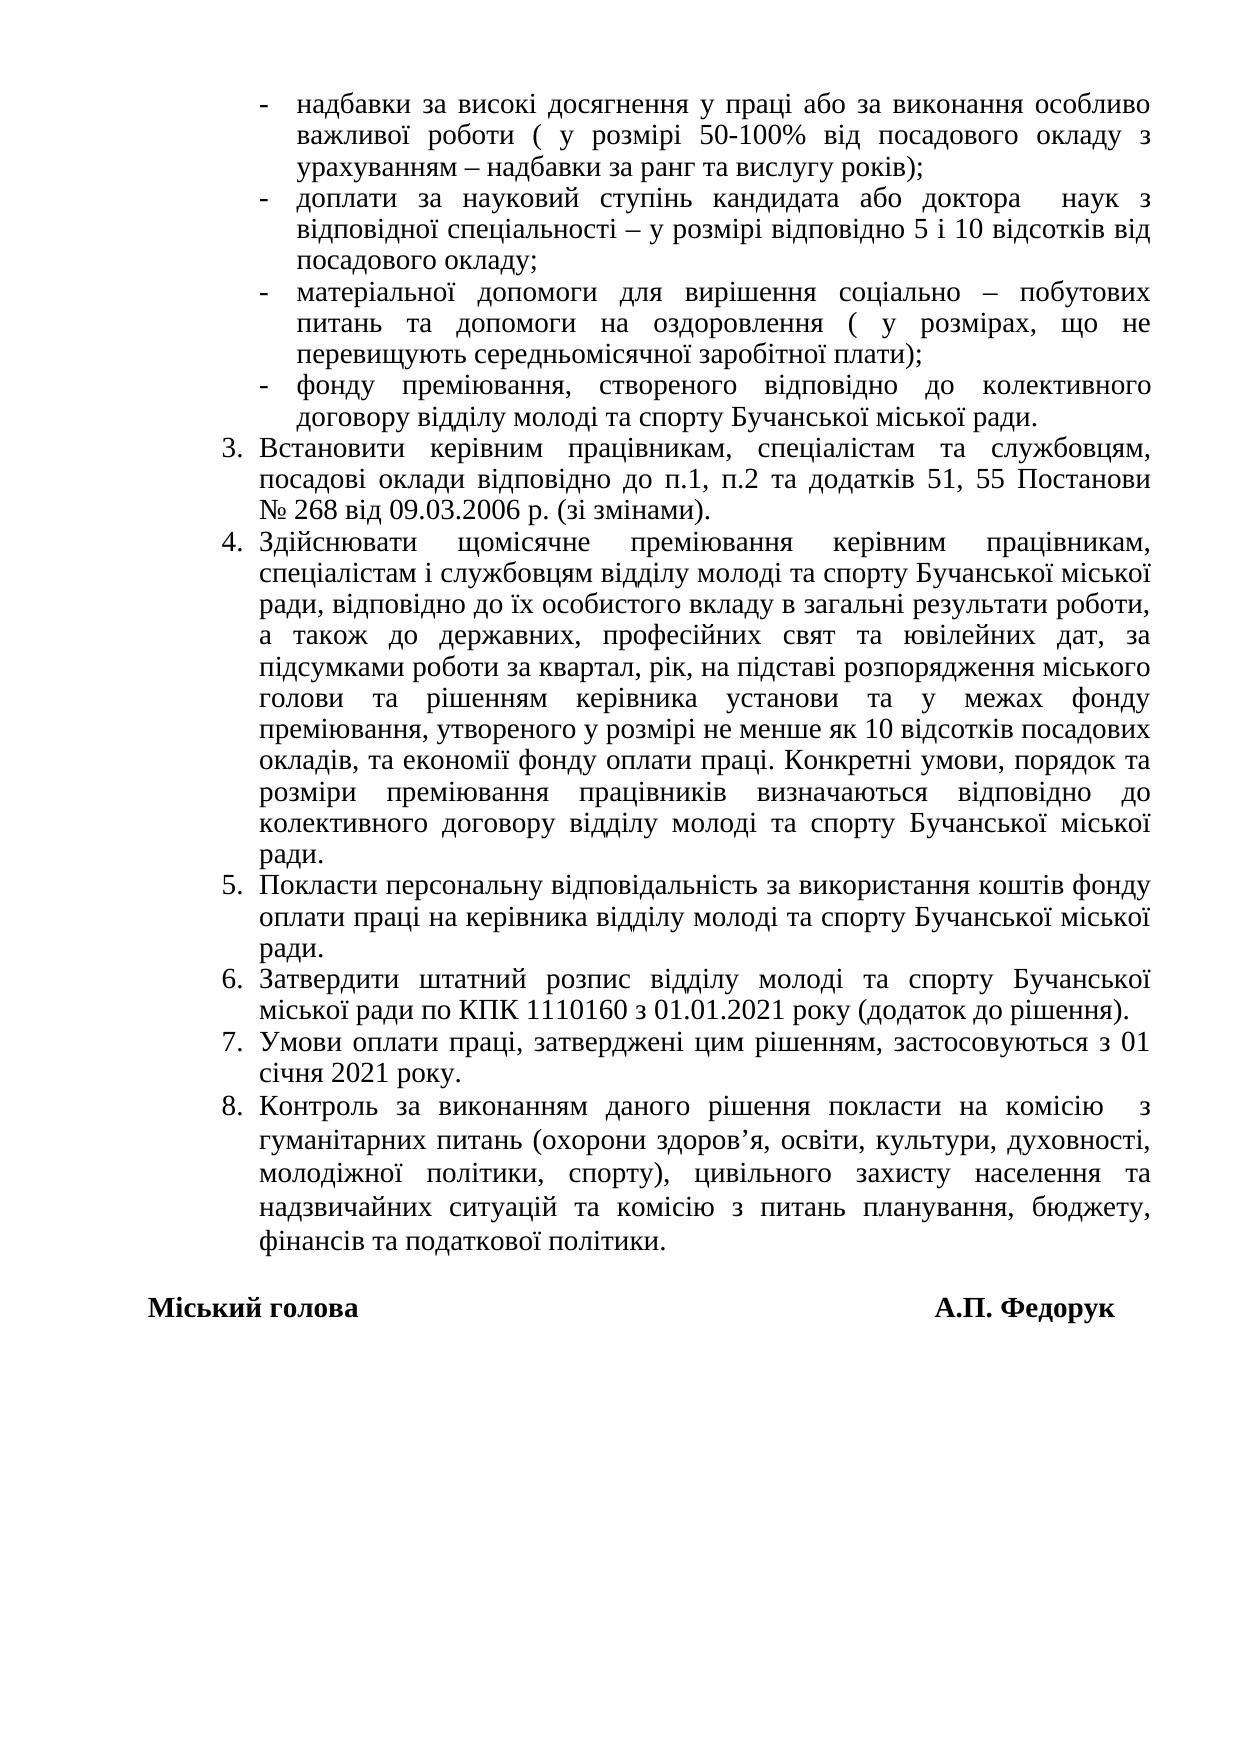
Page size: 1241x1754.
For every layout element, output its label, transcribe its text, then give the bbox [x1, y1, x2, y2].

list Встановити керівним працівникам, спеціалістам та службовцям, посадові оклади відповідно до п.1, п.2 та додатків 51, 55 Постанови № 268 від 09.03.2006 р. (зі змінами). [221, 432, 1152, 526]
list фонду преміювання, створеного відповідно до колективного договору відділу молоді та спорту Бучанської міської ради. [259, 370, 1152, 432]
list доплати за науковий ступінь кандидата або доктора наук з відповідної спеціальності – у розмірі відповідно 5 і 10 відсотків від посадового окладу; [259, 182, 1152, 276]
list матеріальної допомоги для вирішення соціально – побутових питань та допомоги на оздоровлення ( у розмірах, що не перевищують середньомісячної заробітної плати); [259, 276, 1152, 370]
list надбавки за високі досягнення у праці або за виконання особливо важливої роботи ( у розмірі 50-100% від посадового окладу з урахуванням – надбавки за ранг та вислугу років); [259, 88, 1152, 182]
list Покласти персональну відповідальність за використання коштів фонду оплати праці на керівника відділу молоді та спорту Бучанської міської ради. [221, 870, 1152, 963]
list Здійснювати щомісячне преміювання керівним працівникам, спеціалістам і службовцям відділу молоді та спорту Бучанської міської ради, відповідно до їх особистого вкладу в загальні результати роботи, а також до державних, професійних свят та ювілейних дат, за підсумками роботи за квартал, рік, на підставі розпорядження міського голови та рішенням керівника установи та у межах фонду преміювання, утвореного у розмірі не менше як 10 відсотків посадових окладів, та економії фонду оплати праці. Конкретні умови, порядок та розміри преміювання працівників визначаються відповідно до колективного договору відділу молоді та спорту Бучанської міської ради. [221, 526, 1152, 870]
list Контроль за виконанням даного рішення покласти на комісію з гуманітарних питань (охорони здоров’я, освіти, культури, духовності, молодіжної політики, спорту), цивільного захисту населення та надзвичайних ситуацій та комісію з питань планування, бюджету, фінансів та податкової політики. [221, 1088, 1152, 1256]
list Умови оплати праці, затверджені цим рішенням, застосовуються з 01 січня 2021 року. [221, 1026, 1152, 1088]
text Міський голова А.П. Федорук [148, 1290, 1152, 1323]
list Затвердити штатний розпис відділу молоді та спорту Бучанської міської ради по КПК 1110160 з 01.01.2021 року (додаток до рішення). [221, 963, 1152, 1026]
